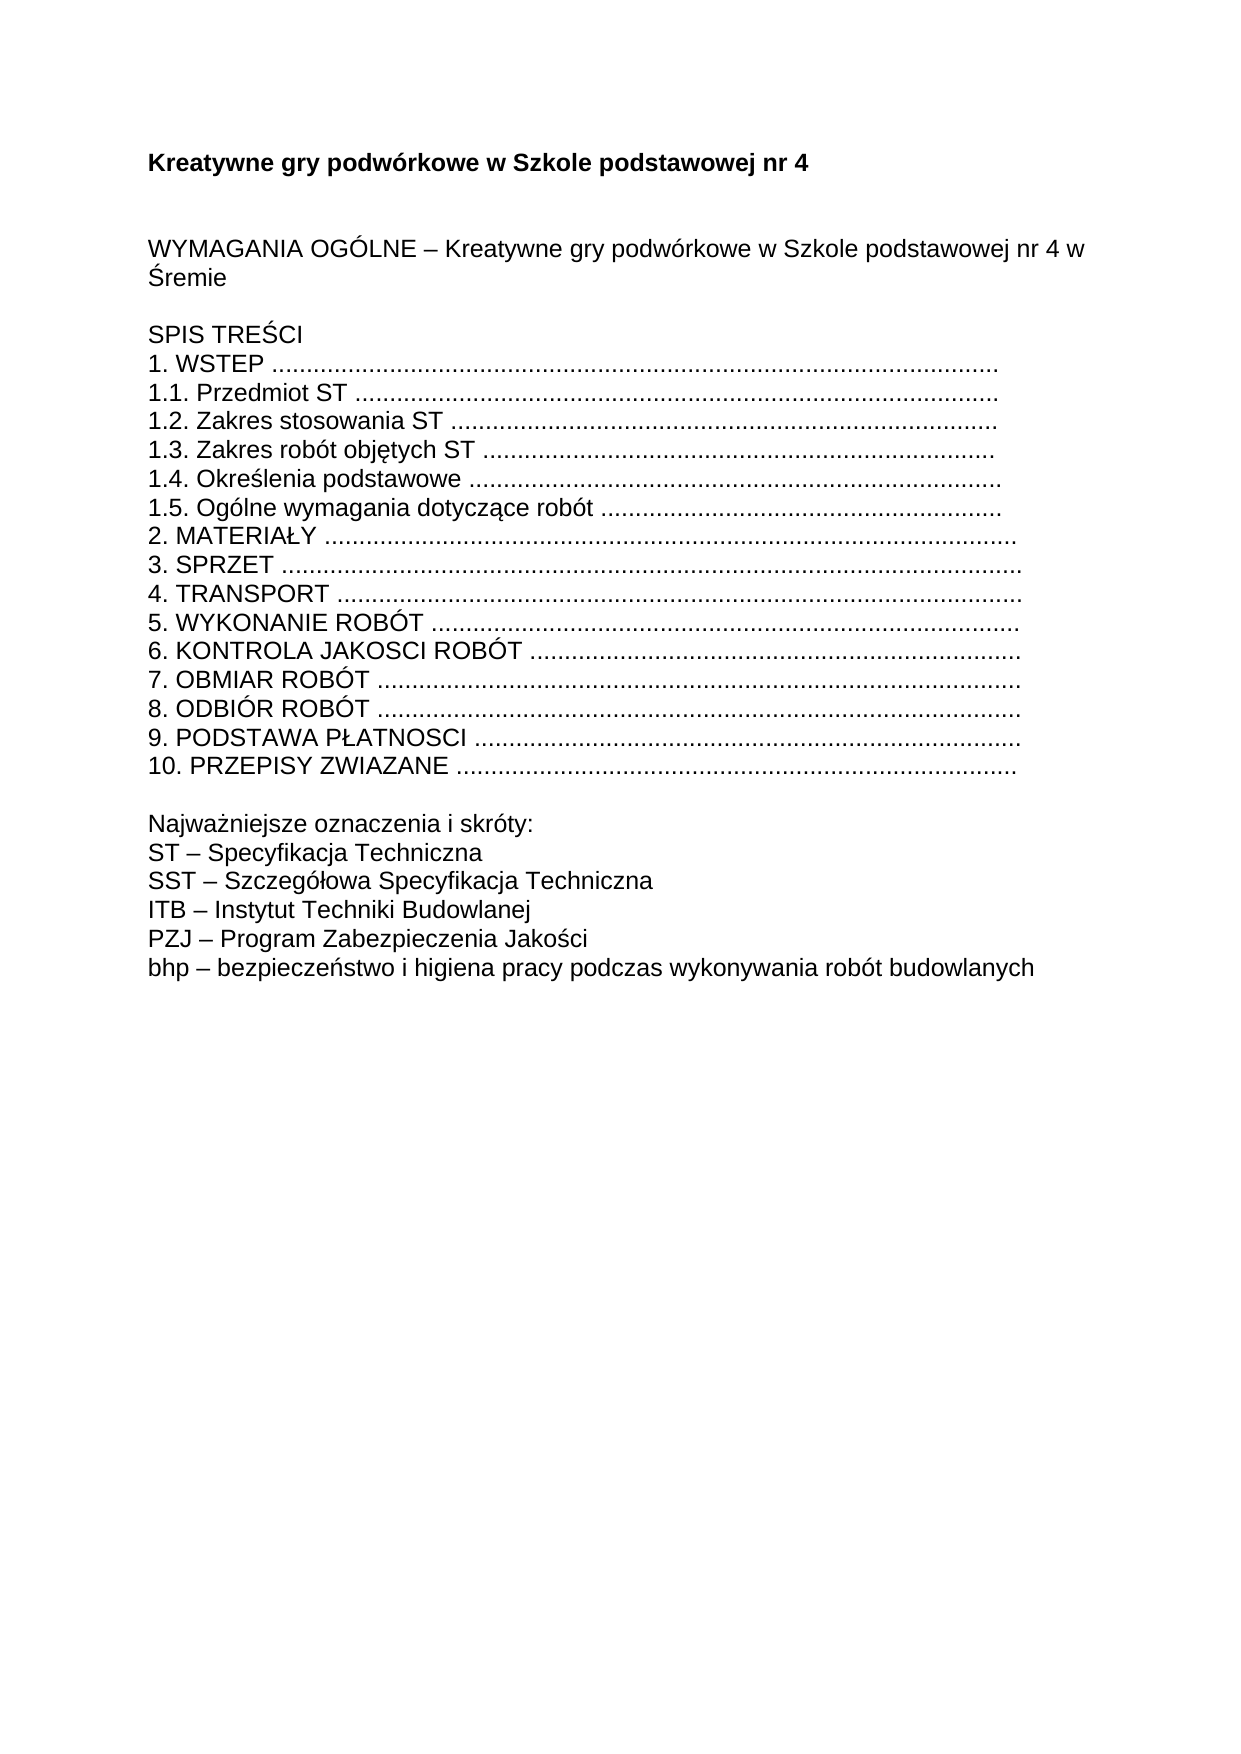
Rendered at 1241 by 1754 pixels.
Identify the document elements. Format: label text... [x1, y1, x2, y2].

text 9. PODSTAWA PŁATNOSCI ............................................................................... [148, 723, 1093, 751]
text Kreatywne gry podwórkowe w Szkole podstawowej nr 4 [148, 148, 1093, 176]
text 10. PRZEPISY ZWIAZANE ................................................................................. [148, 751, 1093, 780]
text 5. WYKONANIE ROBÓT ..................................................................................... [148, 608, 1093, 636]
text PZJ – Program Zabezpieczenia Jakości [148, 924, 1093, 953]
text 1.3. Zakres robót objętych ST .......................................................................... [148, 435, 1093, 464]
text 1.5. Ogólne wymagania dotyczące robót .......................................................... [148, 493, 1093, 521]
text 6. KONTROLA JAKOSCI ROBÓT ....................................................................... [148, 636, 1093, 665]
text 7. OBMIAR ROBÓT ............................................................................................. [148, 665, 1093, 694]
text WYMAGANIA OGÓLNE – Kreatywne gry podwórkowe w Szkole podstawowej nr 4 w Śremie [148, 234, 1093, 291]
text 1.1. Przedmiot ST ............................................................................................. [148, 378, 1093, 406]
text 1.2. Zakres stosowania ST ............................................................................... [148, 406, 1093, 435]
text SST – Szczegółowa Specyfikacja Techniczna [148, 866, 1093, 895]
text 8. ODBIÓR ROBÓT ............................................................................................. [148, 694, 1093, 723]
text 1. WSTEP ......................................................................................................... [148, 349, 1093, 378]
text Najważniejsze oznaczenia i skróty: [148, 809, 1093, 838]
text 3. SPRZET ........................................................................................................... [148, 550, 1093, 579]
text 4. TRANSPORT ................................................................................................... [148, 579, 1093, 608]
text ST – Specyfikacja Techniczna [148, 838, 1093, 866]
text 1.4. Określenia podstawowe ............................................................................. [148, 464, 1093, 493]
text bhp – bezpieczeństwo i higiena pracy podczas wykonywania robót budowlanych [148, 953, 1093, 981]
text ITB – Instytut Techniki Budowlanej [148, 895, 1093, 924]
text SPIS TREŚCI [148, 320, 1093, 349]
text 2. MATERIAŁY .................................................................................................... [148, 521, 1093, 550]
